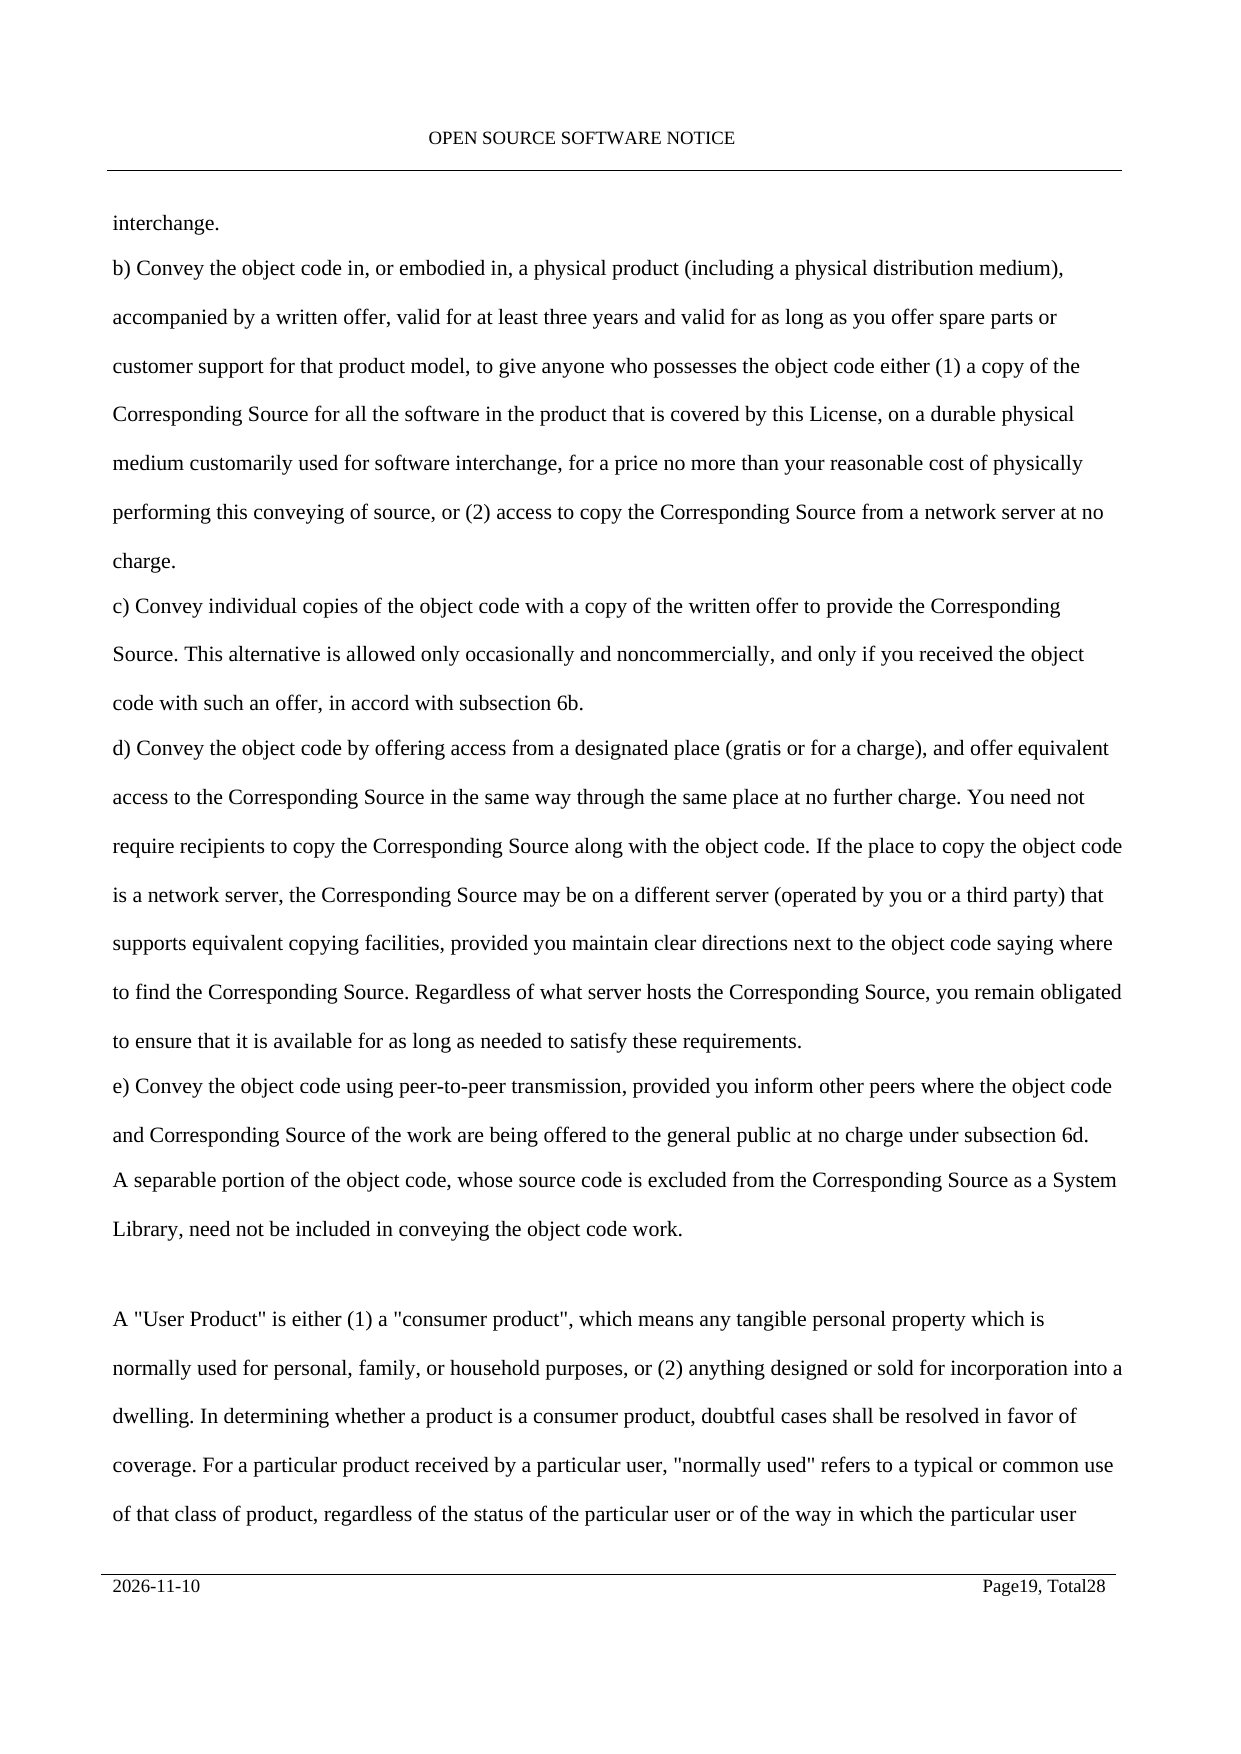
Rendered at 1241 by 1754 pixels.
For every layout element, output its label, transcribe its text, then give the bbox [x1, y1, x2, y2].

text c) Convey individual copies of the object code with a copy of the written offer to provide the Corresponding Source. This alternative is allowed only occasionally and noncommercially, and only if you received the object code with such an offer, in accord with subsection 6b. [112, 589, 1128, 719]
text e) Convey the object code using peer-to-peer transmission, provided you inform other peers where the object code and Corresponding Source of the work are being offered to the general public at no charge under subsection 6d. [112, 1069, 1128, 1151]
text b) Convey the object code in, or embodied in, a physical product (including a physical distribution medium), accompanied by a written offer, valid for at least three years and valid for as long as you offer spare parts or customer support for that product model, to give anyone who possesses the object code either (1) a copy of the Corresponding Source for all the software in the product that is covered by this License, on a durable physical medium customarily used for software interchange, for a price no more than your reasonable cost of physically performing this conveying of source, or (2) access to copy the Corresponding Source from a network server at no charge. [112, 251, 1128, 576]
text A separable portion of the object code, whose source code is excluded from the Corresponding Source as a System Library, need not be included in conveying the object code work. [112, 1163, 1128, 1244]
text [112, 1302, 1128, 1529]
text d) Convey the object code by offering access from a designated place (gratis or for a charge), and offer equivalent access to the Corresponding Source in the same way through the same place at no further charge. You need not require recipients to copy the Corresponding Source along with the object code. If the place to copy the object code is a network server, the Corresponding Source may be on a different server (operated by you or a third party) that supports equivalent copying facilities, provided you maintain clear directions next to the object code saying where to find the Corresponding Source. Regardless of what server hosts the Corresponding Source, you remain obligated to ensure that it is available for as long as needed to satisfy these requirements. [112, 732, 1128, 1057]
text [112, 206, 1128, 239]
